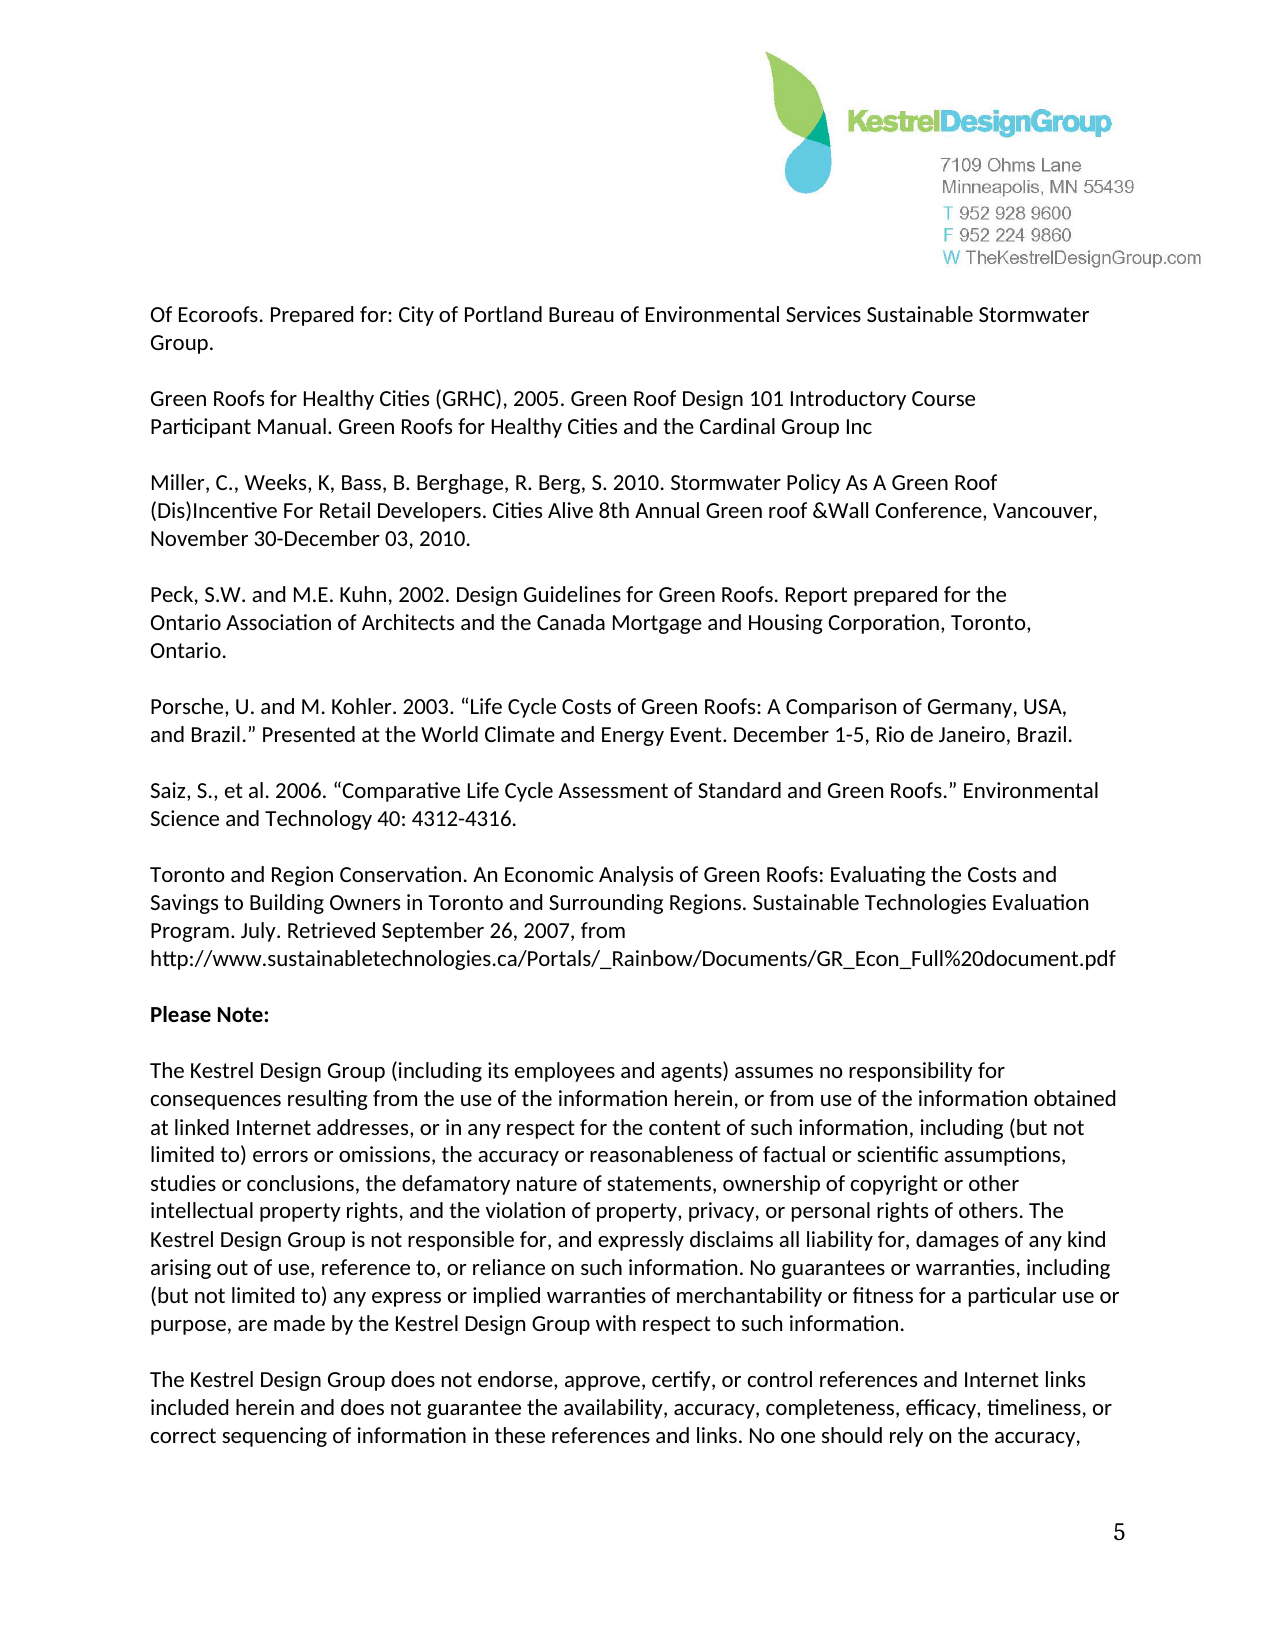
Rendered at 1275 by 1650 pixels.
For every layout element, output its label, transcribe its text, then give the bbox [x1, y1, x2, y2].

text Porsche, U. and M. Kohler. 2003. “Life Cycle Costs of Green Roofs: A Comparison of Germany, USA, [150, 692, 1125, 720]
text http://www.sustainabletechnologies.ca/Portals/_Rainbow/Documents/GR_Econ_Full%20document.pdf [150, 944, 1125, 972]
text Please Note: [150, 1001, 1125, 1028]
text and Brazil.” Presented at the World Climate and Energy Event. December 1-5, Rio de Janeiro, Brazil. [150, 720, 1125, 748]
text (Dis)Incentive For Retail Developers. Cities Alive 8th Annual Green roof &Wall Conference, Vancouver, November 30-December 03, 2010. [150, 496, 1125, 552]
text Savings to Building Owners in Toronto and Surrounding Regions. Sustainable Technologies Evaluation [150, 888, 1125, 916]
text Program. July. Retrieved September 26, 2007, from [150, 916, 1125, 944]
text Toronto and Region Conservation. An Economic Analysis of Green Roofs: Evaluating the Costs and [150, 860, 1125, 888]
text Participant Manual. Green Roofs for Healthy Cities and the Cardinal Group Inc [150, 412, 1125, 440]
picture [757, 44, 1210, 274]
text Peck, S.W. and M.E. Kuhn, 2002. Design Guidelines for Green Roofs. Report prepared for the [150, 580, 1125, 608]
text Saiz, S., et al. 2006. “Comparative Life Cycle Assessment of Standard and Green Roofs.” Environmental [150, 776, 1125, 804]
text Ontario Association of Architects and the Canada Mortgage and Housing Corporation, Toronto, [150, 608, 1125, 636]
text Of Ecoroofs. Prepared for: City of Portland Bureau of Environmental Services Sustainable Stormwater Group. [150, 300, 1125, 356]
text Miller, C., Weeks, K, Bass, B. Berghage, R. Berg, S. 2010. Stormwater Policy As A Green Roof [150, 468, 1125, 496]
text The Kestrel Design Group (including its employees and agents) assumes no responsibility for consequences resulting from the use of the information herein, or from use of the information obtained at linked Internet addresses, or in any respect for the content of such information, including (but not limited to) errors or omissions, the accuracy or reasonableness of factual or scientific assumptions, studies or conclusions, the defamatory nature of statements, ownership of copyright or other intellectual property rights, and the violation of property, privacy, or personal rights of others. The Kestrel Design Group is not responsible for, and expressly disclaims all liability for, damages of any kind arising out of use, reference to, or reliance on such information. No guarantees or warranties, including (but not limited to) any express or implied warranties of merchantability or fitness for a particular use or purpose, are made by the Kestrel Design Group with respect to such information. [150, 1057, 1125, 1337]
text Science and Technology 40: 4312-4316. [150, 804, 1125, 832]
text Green Roofs for Healthy Cities (GRHC), 2005. Green Roof Design 101 Introductory Course [150, 384, 1125, 412]
text Ontario. [150, 636, 1125, 664]
